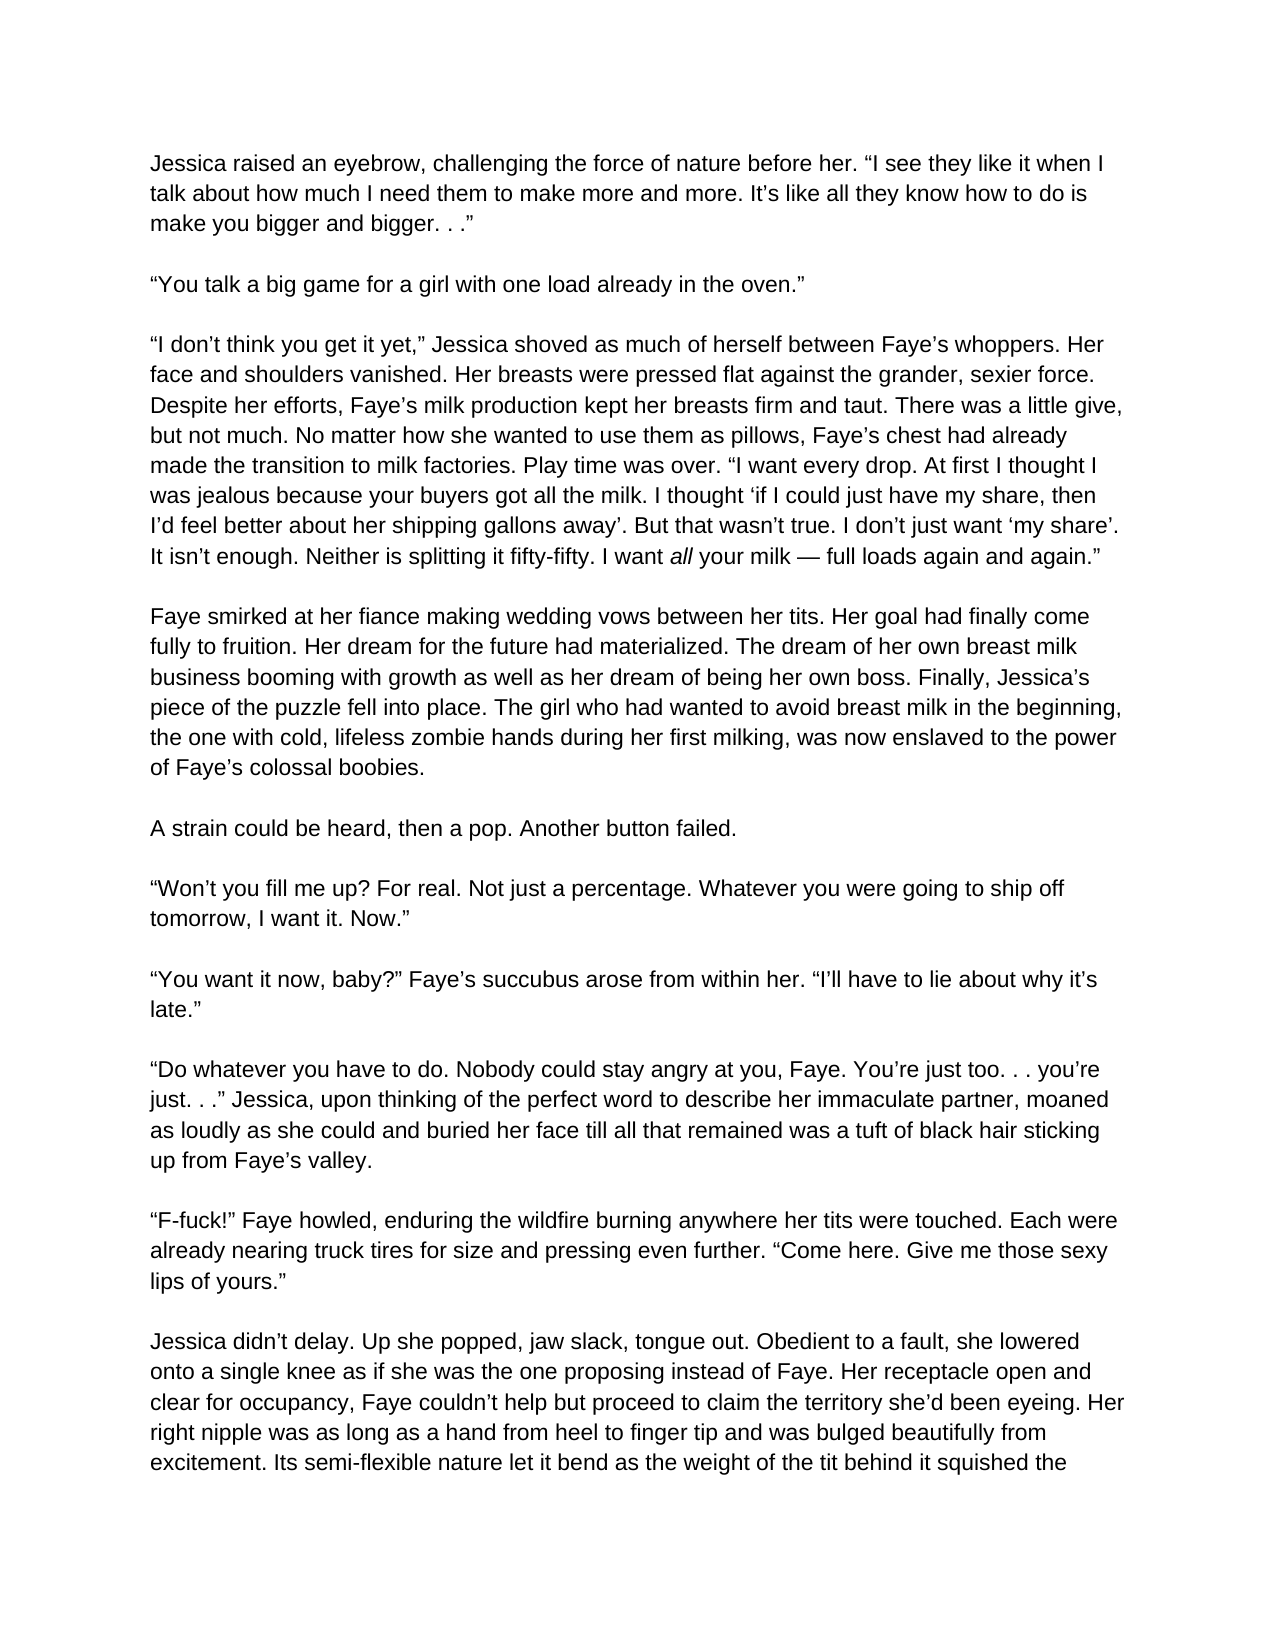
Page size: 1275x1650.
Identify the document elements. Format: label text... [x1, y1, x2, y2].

text “You want it now, baby?” Faye’s succubus arose from within her. “I’ll have to lie about why it’s late.” [150, 966, 1125, 1022]
text Faye smirked at her fiance making wedding vows between her tits. Her goal had finally come fully to fruition. Her dream for the future had materialized. The dream of her own breast milk business booming with growth as well as her dream of being her own boss. Finally, Jessica’s piece of the puzzle fell into place. The girl who had wanted to avoid breast milk in the beginning, the one with cold, lifeless zombie hands during her first milking, was now enslaved to the power of Faye’s colossal boobies. [150, 603, 1125, 781]
text Jessica raised an eyebrow, challenging the force of nature before her. “I see they like it when I talk about how much I need them to make more and more. It’s like all they know how to do is make you bigger and bigger. . .” [150, 150, 1125, 237]
text “Won’t you fill me up? For real. Not just a percentage. Whatever you were going to ship off tomorrow, I want it. Now.” [150, 875, 1125, 932]
text “F-fuck!” Faye howled, enduring the wildfire burning anywhere her tits were touched. Each were already nearing truck tires for size and pressing even further. “Come here. Give me those sexy lips of yours.” [150, 1207, 1125, 1294]
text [150, 1328, 1125, 1475]
text A strain could be heard, then a pop. Another button failed. [150, 814, 1125, 841]
text “You talk a big game for a girl with one load already in the oven.” [150, 271, 1125, 297]
text “Do whatever you have to do. Nobody could stay angry at you, Faye. You’re just too. . . you’re just. . .” Jessica, upon thinking of the perfect word to describe her immaculate partner, moaned as loudly as she could and buried her face till all that remained was a tuft of black hair sticking up from Faye’s valley. [150, 1056, 1125, 1173]
text “I don’t think you get it yet,” Jessica shoved as much of herself between Faye’s whoppers. Her face and shoulders vanished. Her breasts were pressed flat against the grander, sexier force. Despite her efforts, Faye’s milk production kept her breasts firm and taut. There was a little give, but not much. No matter how she wanted to use them as pillows, Faye’s chest had already made the transition to milk factories. Play time was over. “I want every drop. At first I thought I was jealous because your buyers got all the milk. I thought ‘if I could just have my share, then I’d feel better about her shipping gallons away’. But that wasn’t true. I don’t just want ‘my share’. It isn’t enough. Neither is splitting it fifty-fifty. I want all your milk — full loads again and again.” [150, 331, 1125, 569]
